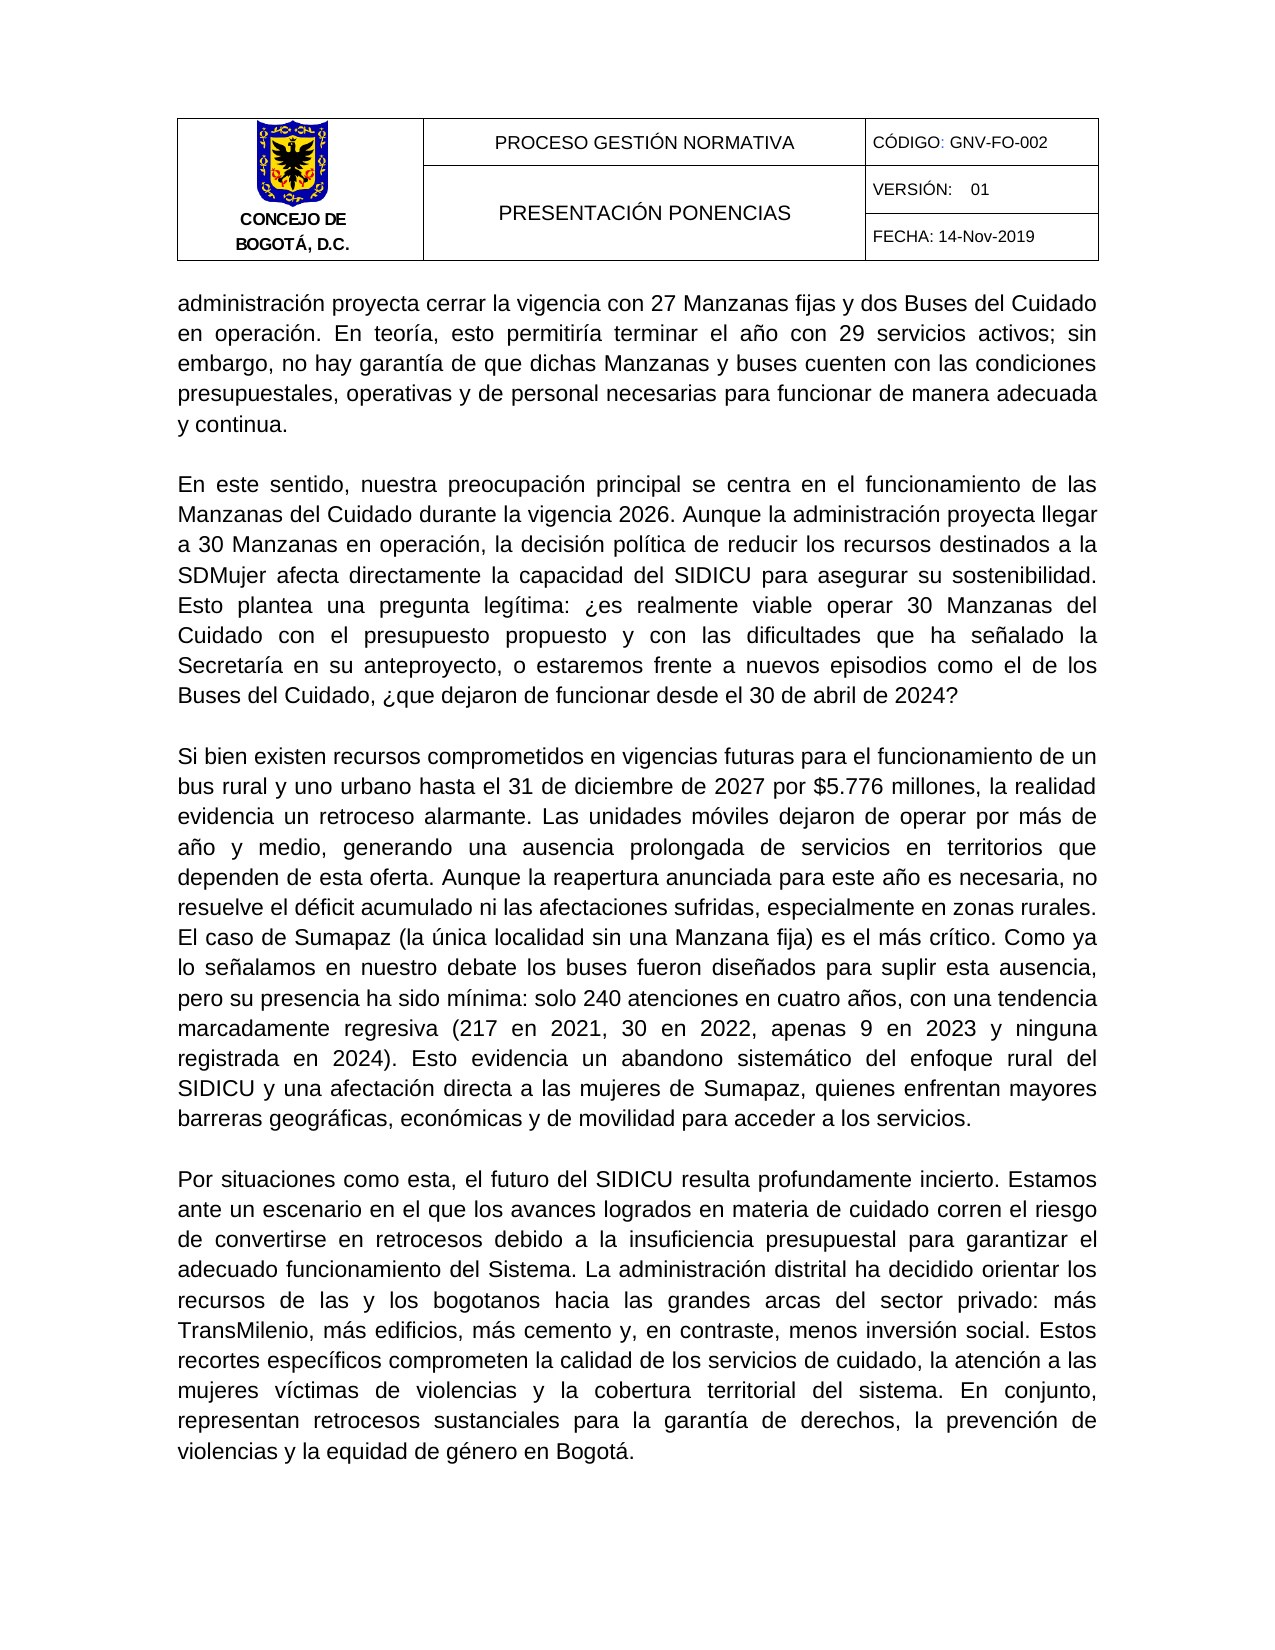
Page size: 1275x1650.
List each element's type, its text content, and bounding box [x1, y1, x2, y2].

text Si bien existen recursos comprometidos en vigencias futuras para el funcionamiento de un bus rural y uno urbano hasta el 31 de diciembre de 2027 por $5.776 millones, la realidad evidencia un retroceso alarmante. Las unidades móviles dejaron de operar por más de año y medio, generando una ausencia prolongada de servicios en territorios que dependen de esta oferta. Aunque la reapertura anunciada para este año es necesaria, no resuelve el déficit acumulado ni las afectaciones sufridas, especialmente en zonas rurales. El caso de Sumapaz (la única localidad sin una Manzana fija) es el más crítico. Como ya lo señalamos en nuestro debate los buses fueron diseñados para suplir esta ausencia, pero su presencia ha sido mínima: solo 240 atenciones en cuatro años, con una tendencia marcadamente regresiva (217 en 2021, 30 en 2022, apenas 9 en 2023 y ninguna registrada en 2024). Esto evidencia un abandono sistemático del enfoque rural del SIDICU y una afectación directa a las mujeres de Sumapaz, quienes enfrentan mayores barreras geográficas, económicas y de movilidad para acceder a los servicios. [177, 743, 1098, 1132]
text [177, 290, 1098, 437]
text Por situaciones como esta, el futuro del SIDICU resulta profundamente incierto. Estamos ante un escenario en el que los avances logrados en materia de cuidado corren el riesgo de convertirse en retrocesos debido a la insuficiencia presupuestal para garantizar el adecuado funcionamiento del Sistema. La administración distrital ha decidido orientar los recursos de las y los bogotanos hacia las grandes arcas del sector privado: más TransMilenio, más edificios, más cemento y, en contraste, menos inversión social. Estos recortes específicos comprometen la calidad de los servicios de cuidado, la atención a las mujeres víctimas de violencias y la cobertura territorial del sistema. En conjunto, representan retrocesos sustanciales para la garantía de derechos, la prevención de violencias y la equidad de género en Bogotá. [177, 1166, 1098, 1464]
text En este sentido, nuestra preocupación principal se centra en el funcionamiento de las Manzanas del Cuidado durante la vigencia 2026. Aunque la administración proyecta llegar a 30 Manzanas en operación, la decisión política de reducir los recursos destinados a la SDMujer afecta directamente la capacidad del SIDICU para asegurar su sostenibilidad. Esto plantea una pregunta legítima: ¿es realmente viable operar 30 Manzanas del Cuidado con el presupuesto propuesto y con las dificultades que ha señalado la Secretaría en su anteproyecto, o estaremos frente a nuevos episodios como el de los Buses del Cuidado, ¿que dejaron de funcionar desde el 30 de abril de 2024? [177, 471, 1098, 709]
